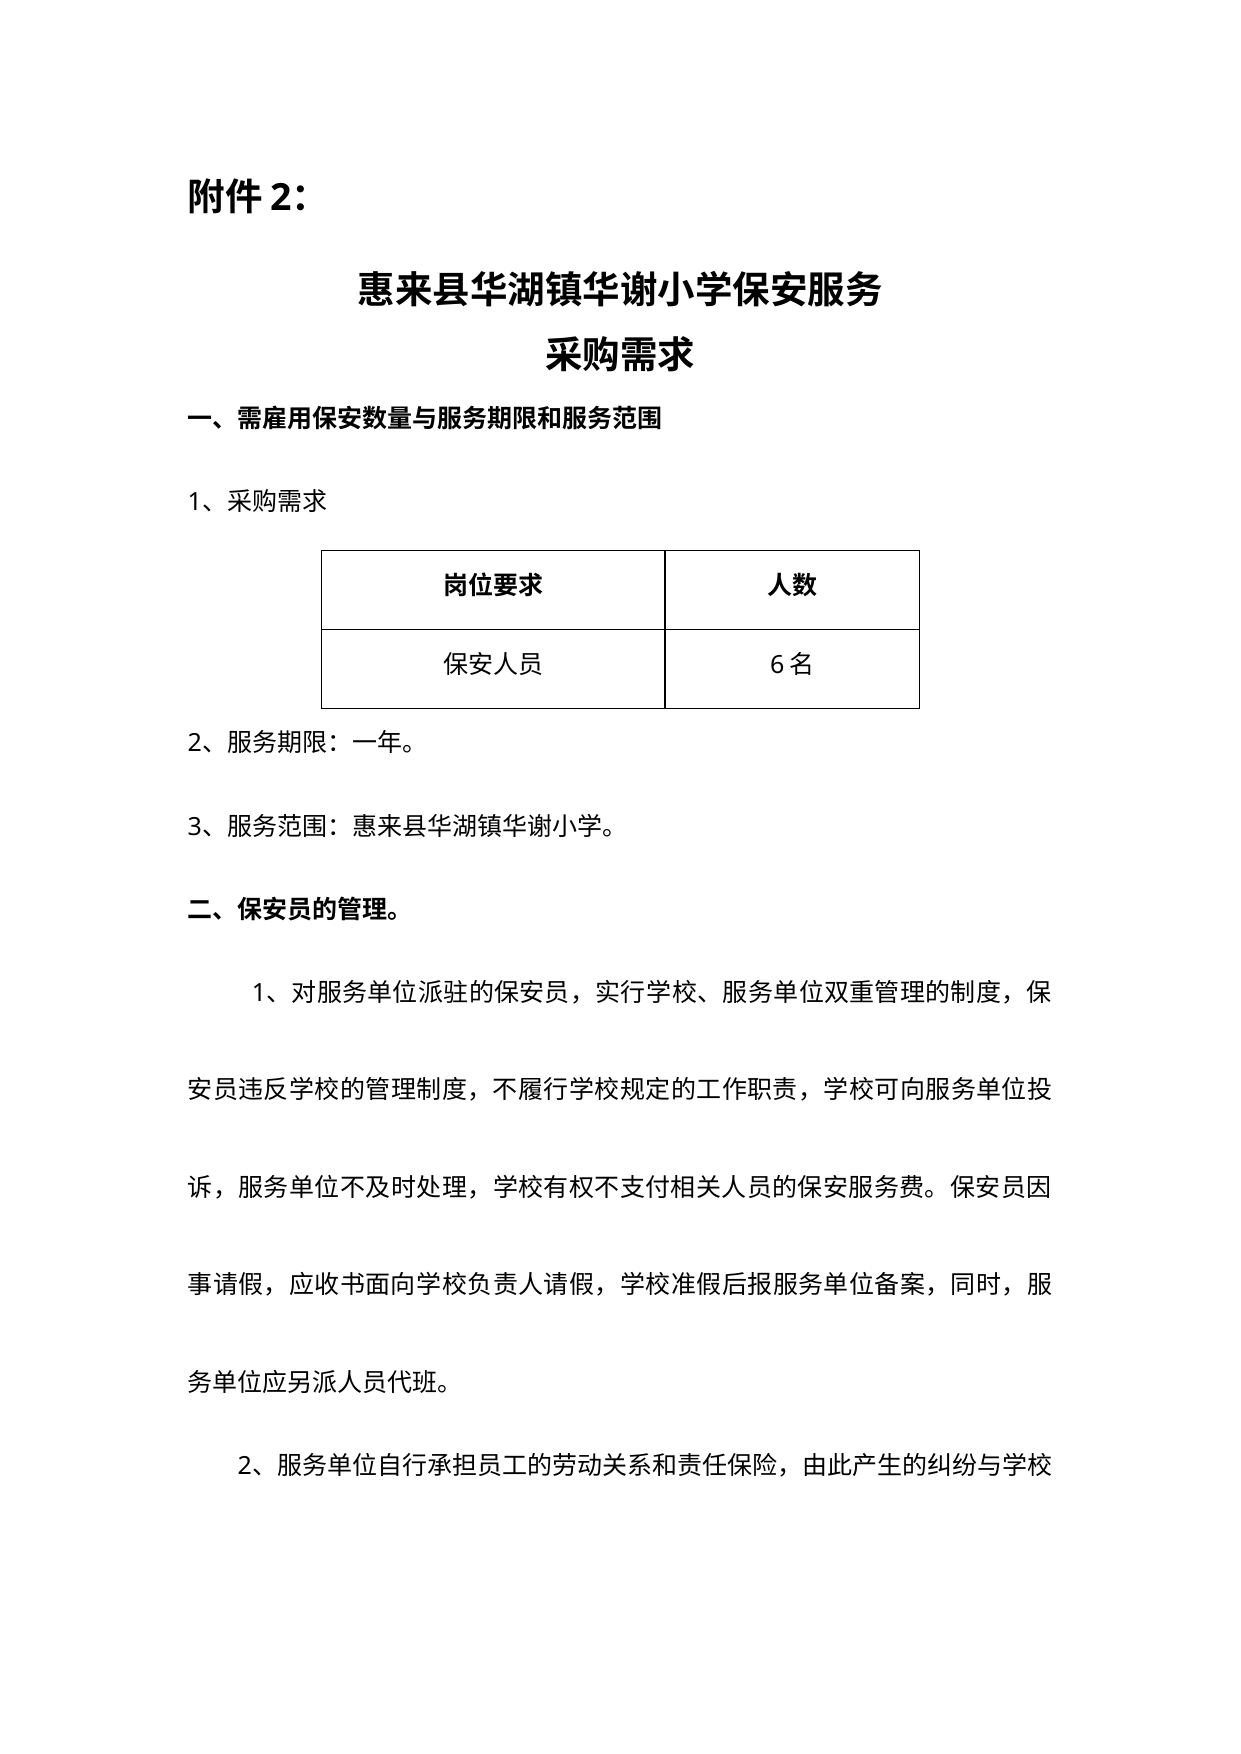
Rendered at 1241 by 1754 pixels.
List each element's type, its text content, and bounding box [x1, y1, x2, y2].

list 2、服务期限：一年。 [187, 708, 1053, 773]
text 一、需雇用保安数量与服务期限和服务范围 [187, 384, 1053, 449]
list 3、服务范围：惠来县华湖镇华谢小学。 [187, 792, 1053, 857]
text 1、对服务单位派驻的保安员，实行学校、服务单位双重管理的制度，保安员违反学校的管理制度，不履行学校规定的工作职责，学校可向服务单位投诉，服务单位不及时处理，学校有权不支付相关人员的保安服务费。保安员因事请假，应收书面向学校负责人请假，学校准假后报服务单位备案，同时，服务单位应另派人员代班。 [187, 958, 1053, 1413]
table_cell 6名 [666, 630, 919, 707]
list 附件2： [187, 162, 1053, 227]
text 二、保安员的管理。 [187, 875, 1053, 940]
table_cell 保安人员 [322, 630, 664, 707]
text 采购需求 [187, 319, 1053, 384]
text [187, 1431, 1053, 1496]
text 1、采购需求 [187, 467, 1053, 532]
text 惠来县华湖镇华谢小学保安服务 [187, 254, 1053, 319]
table_header 岗位要求 [322, 551, 664, 629]
table_header 人数 [666, 551, 919, 629]
